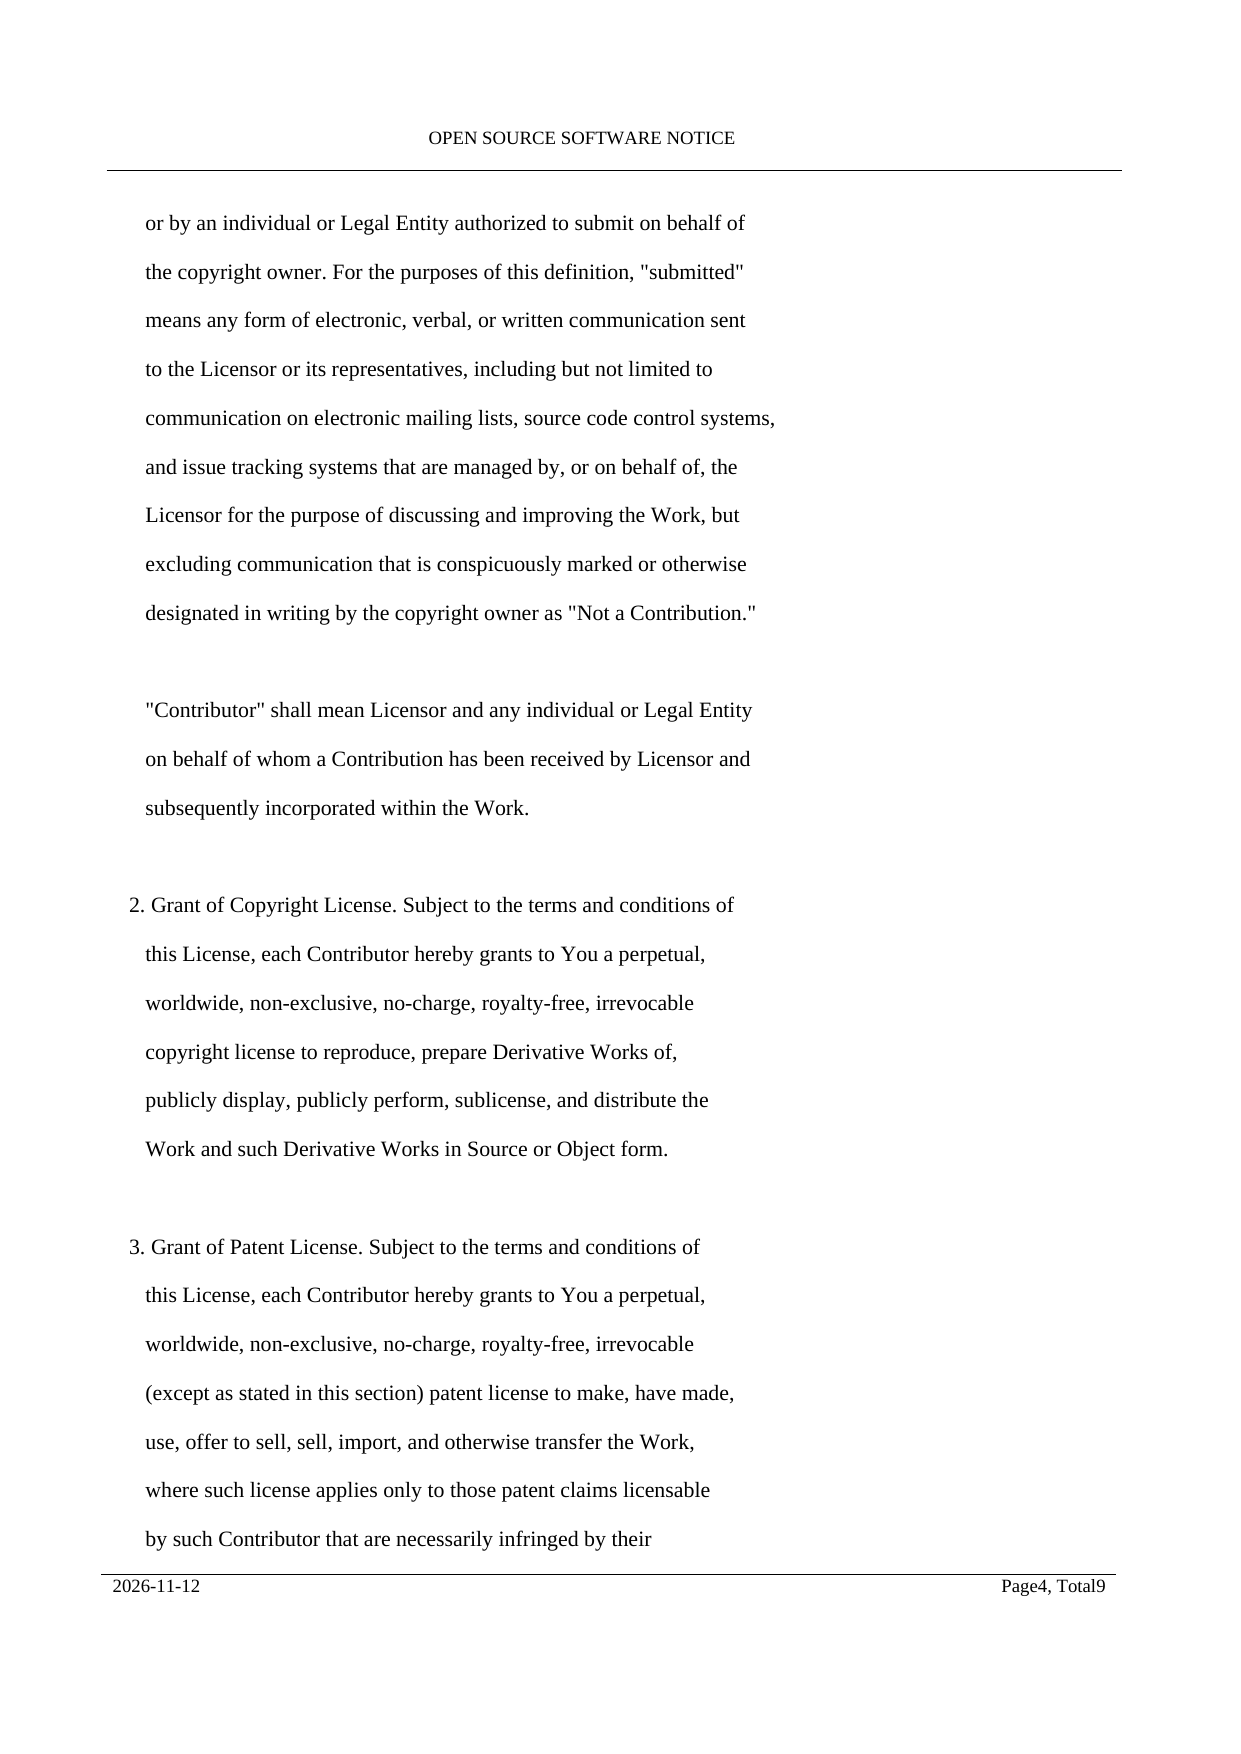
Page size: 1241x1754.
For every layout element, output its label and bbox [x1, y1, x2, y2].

text [112, 206, 1128, 1555]
